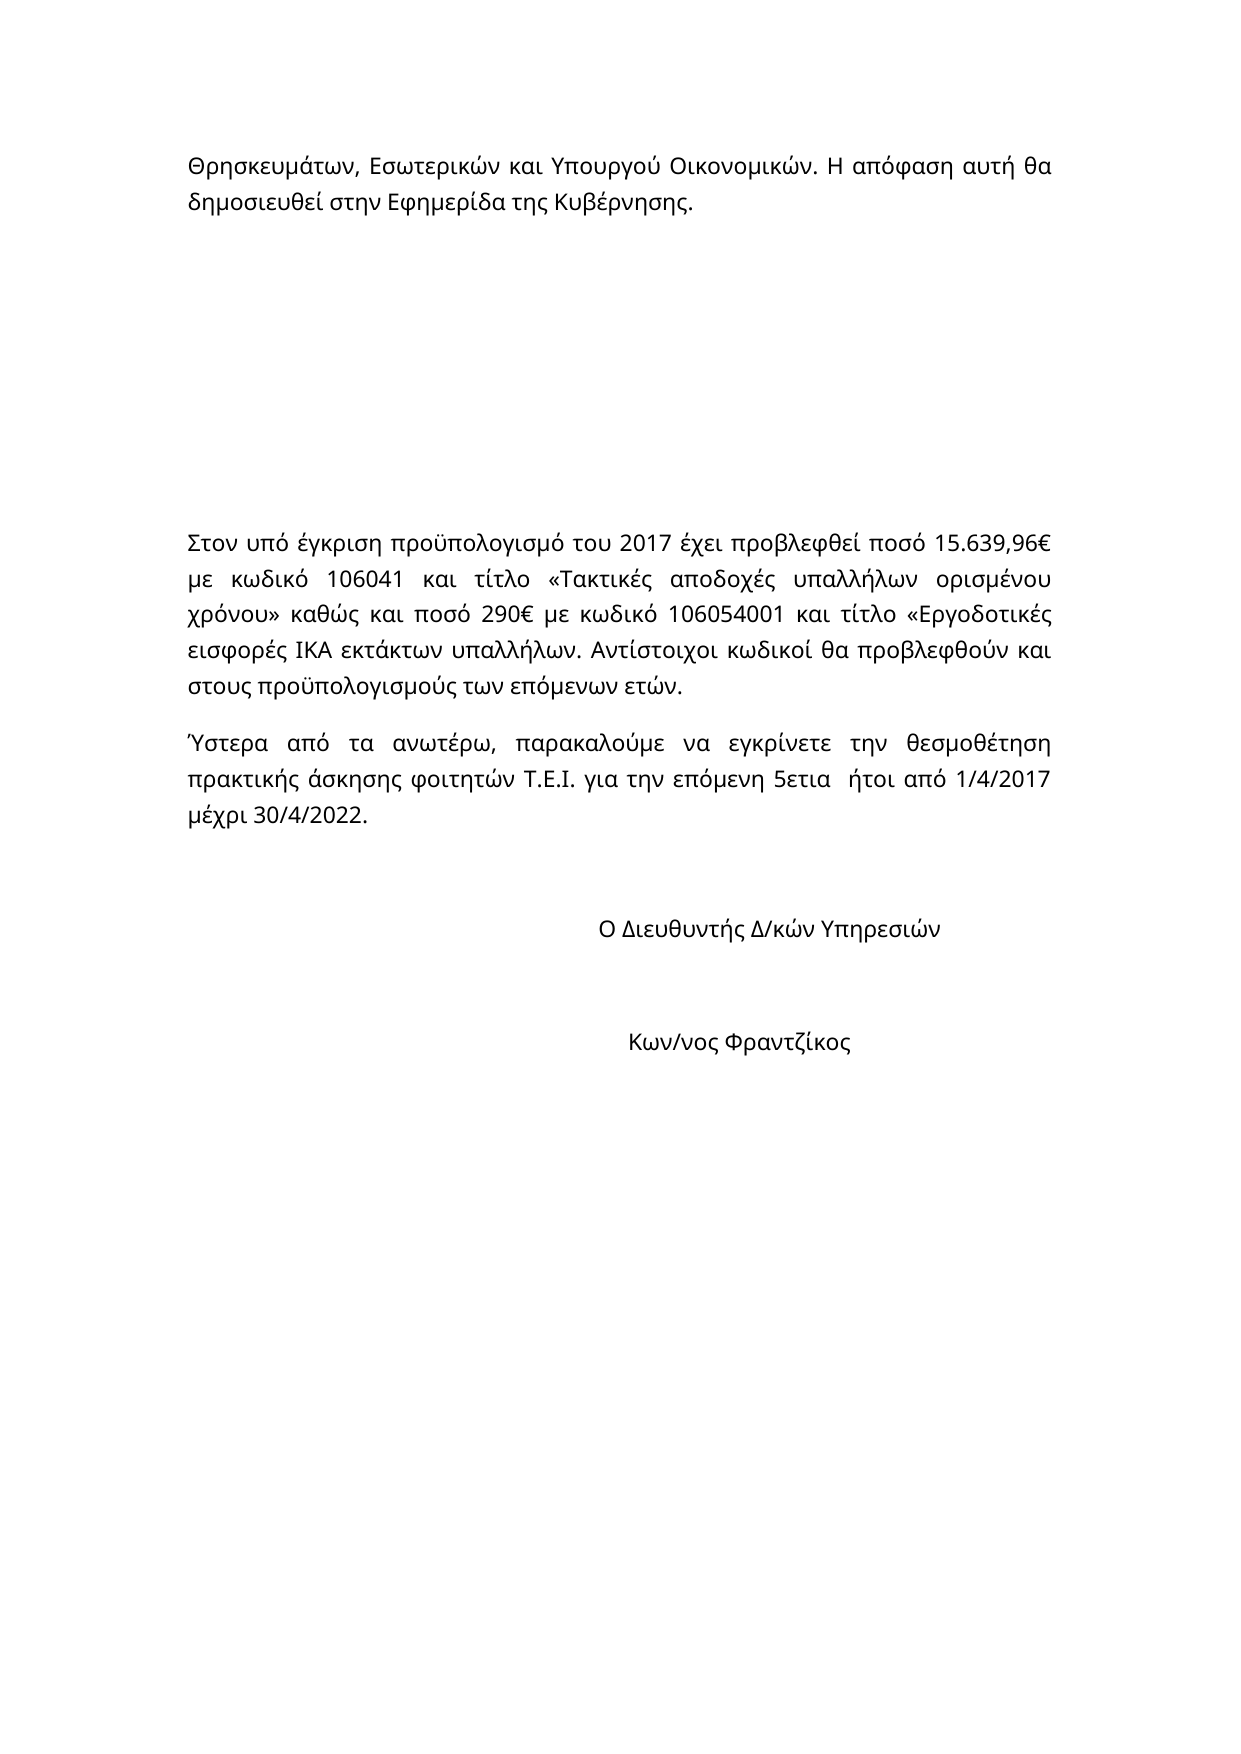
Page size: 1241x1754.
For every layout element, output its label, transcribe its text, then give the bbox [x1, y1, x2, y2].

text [187, 150, 1053, 217]
text Κων/νος Φραντζίκος [187, 1026, 1053, 1057]
text Ύστερα από τα ανωτέρω, παρακαλούμε να εγκρίνετε την θεσμοθέτηση πρακτικής άσκησης φοιτητών Τ.Ε.Ι. για την επόμενη 5ετια ήτοι από 1/4/2017 μέχρι 30/4/2022. [187, 727, 1053, 830]
text Στον υπό έγκριση προϋπολογισμό του 2017 έχει προβλεφθεί ποσό 15.639,96€ με κωδικό 106041 και τίτλο «Τακτικές αποδοχές υπαλλήλων ορισμένου χρόνου» καθώς και ποσό 290€ με κωδικό 106054001 και τίτλο «Εργοδοτικές εισφορές ΙΚΑ εκτάκτων υπαλλήλων. Αντίστοιχοι κωδικοί θα προβλεφθούν και στους προϋπολογισμούς των επόμενων ετών. [187, 527, 1053, 702]
text Ο Διευθυντής Δ/κών Υπηρεσιών [187, 912, 1053, 944]
